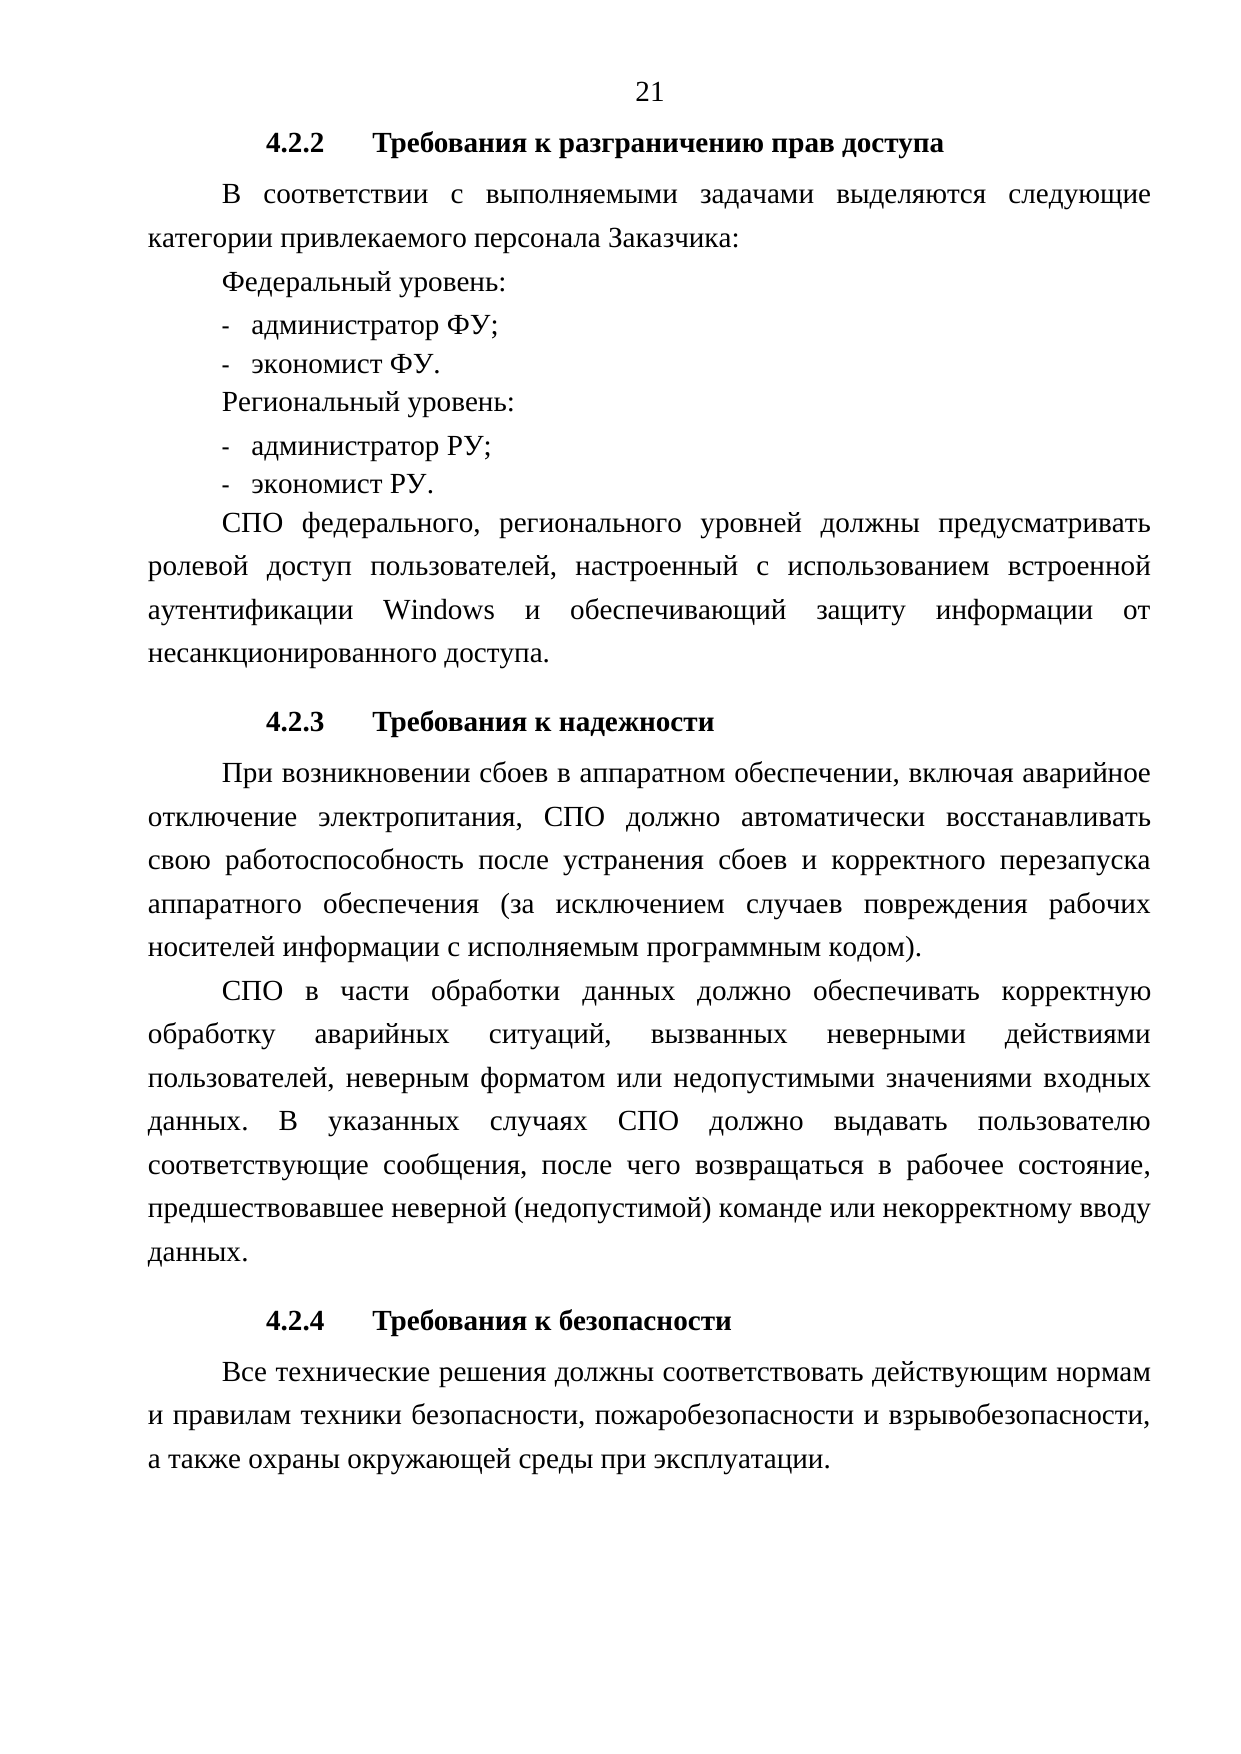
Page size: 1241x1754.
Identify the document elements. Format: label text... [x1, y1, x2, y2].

text СПО федерального, регионального уровней должны предусматривать ролевой доступ пользователей, настроенный с использованием встроенной аутентификации Windows и обеспечивающий защиту информации от несанкционированного доступа. [148, 505, 1152, 669]
text Региональный уровень: [148, 384, 1152, 418]
list администратор ФУ; [148, 307, 1152, 341]
text В соответствии с выполняемыми задачами выделяются следующие категории привлекаемого персонала Заказчика: [148, 177, 1152, 254]
text При возникновении сбоев в аппаратном обеспечении, включая аварийное отключение электропитания, СПО должно автоматически восстанавливать свою работоспособность после устранения сбоев и корректного перезапуска аппаратного обеспечения (за исключением случаев повреждения рабочих носителей информации с исполняемым программным кодом). [148, 755, 1152, 963]
list Требования к разграничению прав доступа [148, 126, 1152, 159]
list экономист РУ. [148, 466, 1152, 500]
text СПО в части обработки данных должно обеспечивать корректную обработку аварийных ситуаций, вызванных неверными действиями пользователей, неверным форматом или недопустимыми значениями входных данных. В указанных случаях СПО должно выдавать пользователю соответствующие сообщения, после чего возвращаться в рабочее состояние, предшествовавшее неверной (недопустимой) команде или некорректному вводу данных. [148, 973, 1152, 1268]
list администратор РУ; [148, 428, 1152, 461]
text Все технические решения должны соответствовать действующим нормам и правилам техники безопасности, пожаробезопасности и взрывобезопасности, а также охраны окружающей среды при эксплуатации. [148, 1354, 1152, 1474]
text Федеральный уровень: [148, 264, 1152, 297]
list Требования к безопасности [148, 1303, 1152, 1336]
list Требования к надежности [148, 704, 1152, 738]
list экономист ФУ. [148, 346, 1152, 379]
